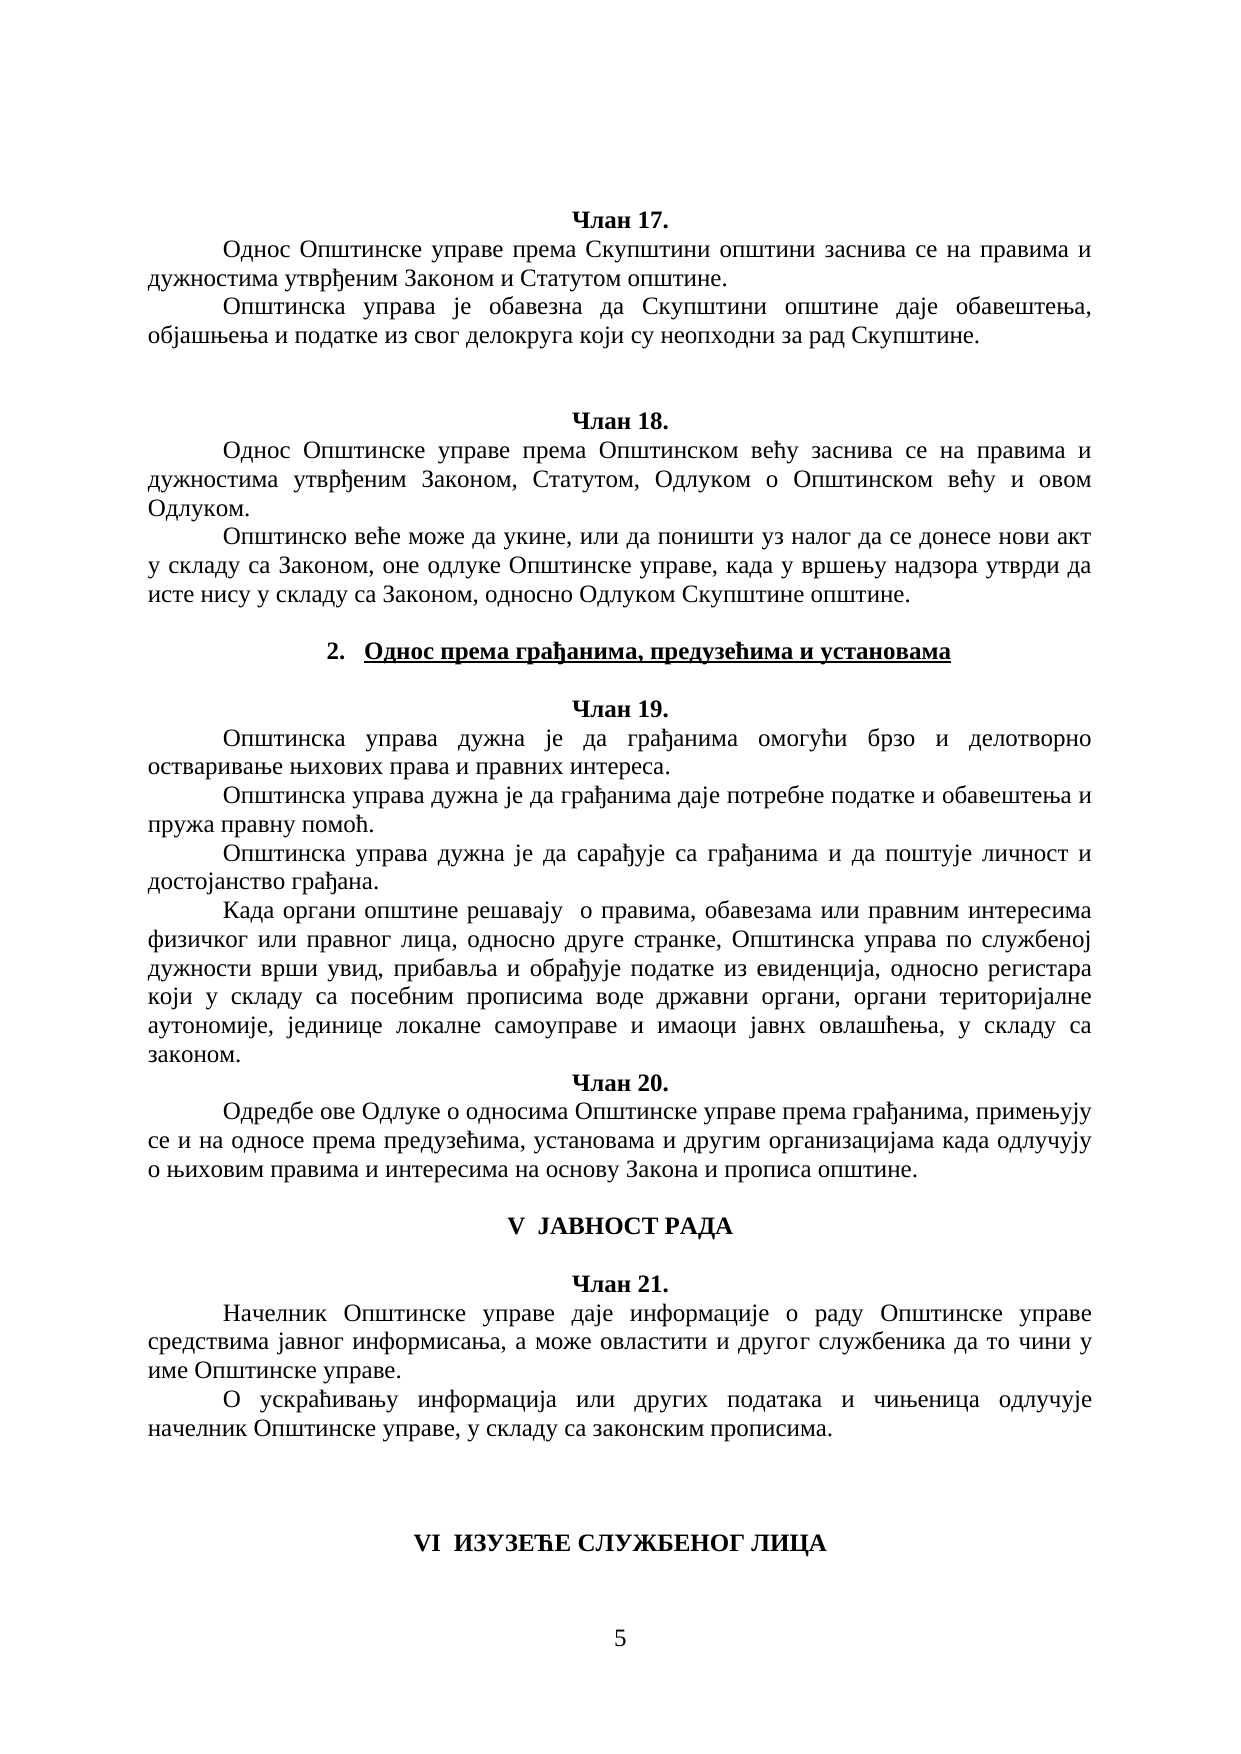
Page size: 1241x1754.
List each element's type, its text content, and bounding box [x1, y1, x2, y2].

text Члан 18. [148, 406, 1093, 435]
text Општинска управа је обавезна да Скупштини општине даје обавештења, објашњења и податке из свог делокруга који су неопходни за рад Скупштине. [148, 291, 1093, 349]
text Општинска управа дужна је да грађанима даје потребне податке и обавештења и пружа правну помоћ. [148, 780, 1093, 838]
text Општинска управа дужна је да грађанима омогући брзо и делотворно остваривање њихових права и правних интереса. [148, 723, 1093, 780]
text Члан 20. [148, 1068, 1093, 1096]
text Општинско веће може да укине, или да поништи уз налог да се донесе нови акт у складу са Законом, оне одлуке Општинске управе, када у вршењу надзора утврди да исте нису у складу са Законом, односно Одлуком Скупштине општине. [148, 521, 1093, 608]
text Начелник Општинске управе даје информације о раду Општинске управе средствима јавног информисања, а може овластити и другог службеника да то чини у име Општинске управе. [148, 1298, 1093, 1384]
text Када органи општине решавају о правима, обавезама или правним интересима физичког или правног лица, односно друге странке, Општинска управа по службеној дужности врши увид, прибавља и обрађује податке из евиденција, односно регистара који у складу са посебним прописима воде државни органи, органи територијалне аутономије, јединице локалне самоуправе и имаоци јавнх овлашћења, у складу са законом. [148, 895, 1093, 1068]
text Члан 21. [148, 1269, 1093, 1298]
text Општинска управа дужна је да сарађује са грађанима и да поштује личност и достојанство грађана. [148, 838, 1093, 895]
text О ускраћивању информација или других података и чињеница одлучује начелник Општинске управе, у складу са законским прописима. [148, 1384, 1093, 1441]
text Однос Општинске управе према Општинском већу заснива се на правима и дужностима утврђеним Законом, Статутом, Одлуком о Општинском већу и овом Одлуком. [148, 435, 1093, 521]
text Одредбе ове Одлуке о односима Општинске управе према грађанима, примењују се и на односе према предузећима, установама и другим организацијама када одлучују о њиховим правима и интересима на основу Закона и прописа општине. [148, 1096, 1093, 1183]
text Однос Општинске управе према Скупштини општини заснива се на правима и дужностима утврђеним Законом и Статутом општине. [148, 234, 1093, 291]
text Члан 17. [148, 205, 1093, 234]
text Члан 19. [148, 694, 1093, 723]
text VI ИЗУЗЕЋЕ СЛУЖБЕНОГ ЛИЦА [148, 1528, 1093, 1556]
text V ЈАВНОСТ РАДА [148, 1211, 1093, 1240]
list Однос према грађанима, предузећима и установама [185, 636, 1093, 665]
